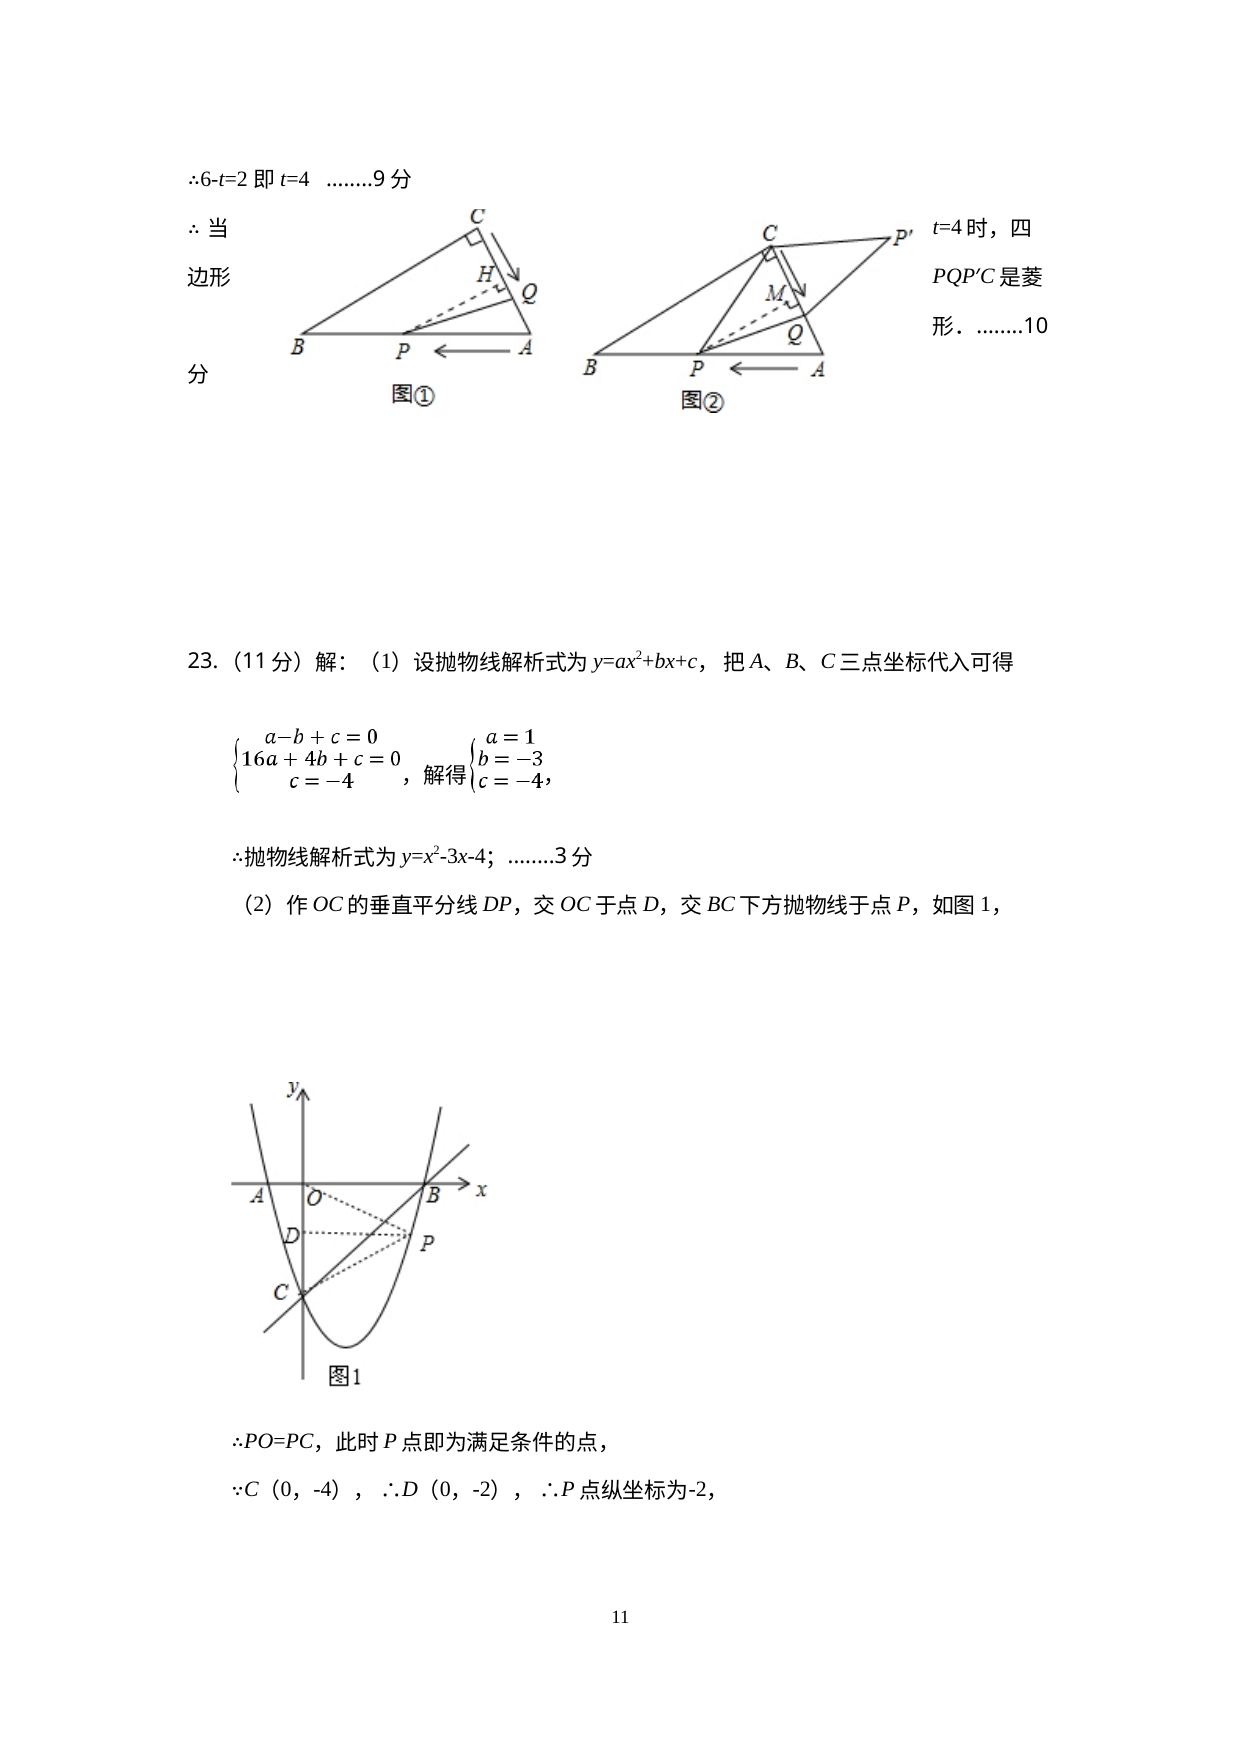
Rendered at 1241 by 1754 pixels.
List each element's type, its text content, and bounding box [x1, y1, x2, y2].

picture [231, 1082, 493, 1391]
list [187, 644, 1053, 1505]
picture [290, 209, 914, 413]
picture [467, 725, 544, 807]
picture [231, 725, 402, 807]
